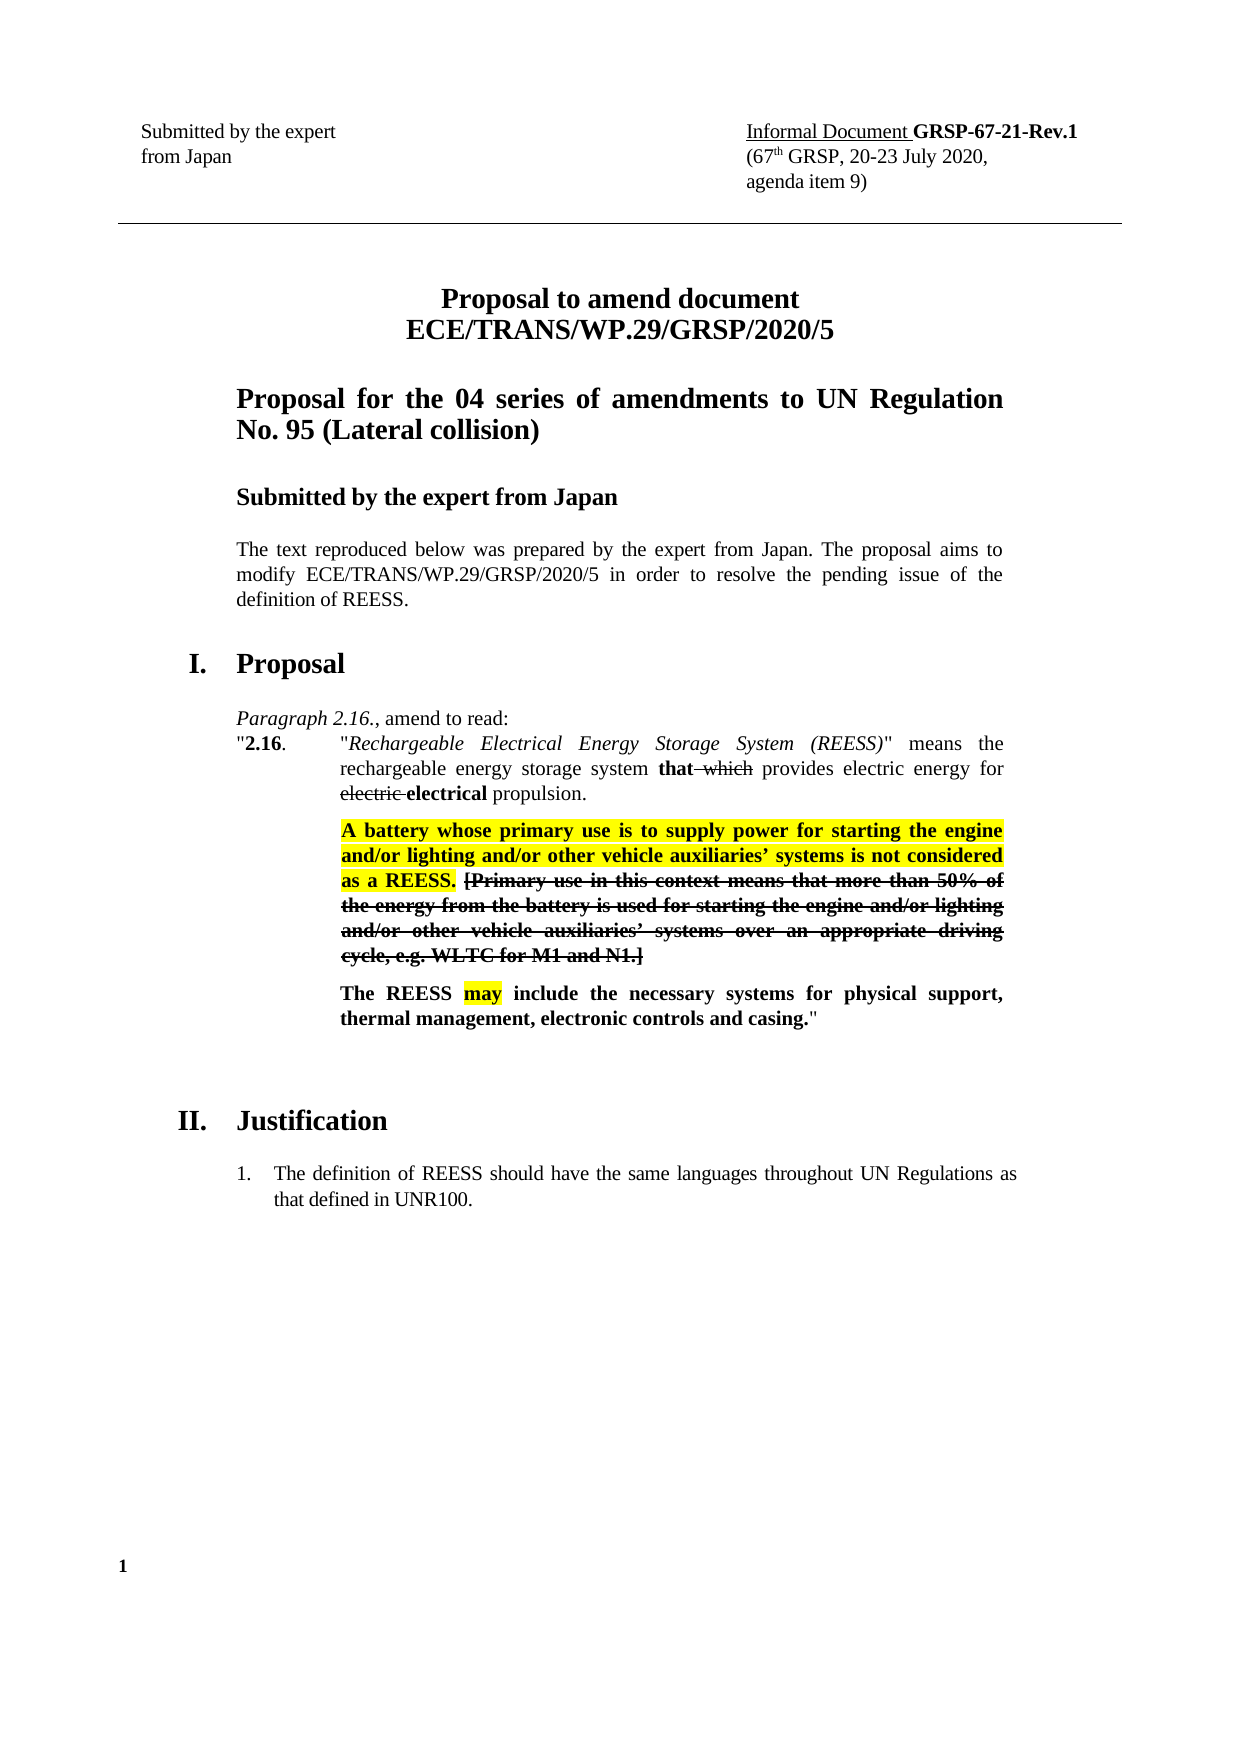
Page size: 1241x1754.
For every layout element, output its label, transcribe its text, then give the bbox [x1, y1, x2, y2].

text Proposal for the 04 series of amendments to UN Regulation No. 95 (Lateral collision) [236, 383, 1004, 446]
text The text reproduced below was prepared by the expert from Japan. The proposal aims to modify ECE/TRANS/WP.29/GRSP/2020/5 in order to resolve the pending issue of the definition of REESS. [236, 536, 1004, 611]
text Proposal to amend document ECE/TRANS/WP.29/GRSP/2020/5 [236, 283, 1004, 346]
text II. Justification [118, 1105, 1004, 1136]
text A battery whose primary use is to supply power for starting the engine and/or lighting and/or other vehicle auxiliaries’ systems is not considered as a REESS. [Primary use in this context means that more than 50% of the energy from the battery is used for starting the engine and/or lighting and/or other vehicle auxiliaries’ systems over an appropriate driving cycle, e.g. WLTC for M1 and N1.] [235, 817, 1004, 967]
text Submitted by the expert from Japan [118, 483, 1004, 511]
text "2.16. "Rechargeable Electrical Energy Storage System (REESS)" means the rechargeable energy storage system that which provides electric energy for electric electrical propulsion. [236, 730, 1004, 805]
text Paragraph 2.16., amend to read: [236, 705, 1004, 730]
text The REESS may include the necessary systems for physical support, thermal management, electronic controls and casing." [236, 980, 1004, 1030]
list The definition of REESS should have the same languages throughout UN Regulations as that defined in UNR100. [236, 1161, 1018, 1211]
text I. Proposal [118, 649, 1004, 680]
